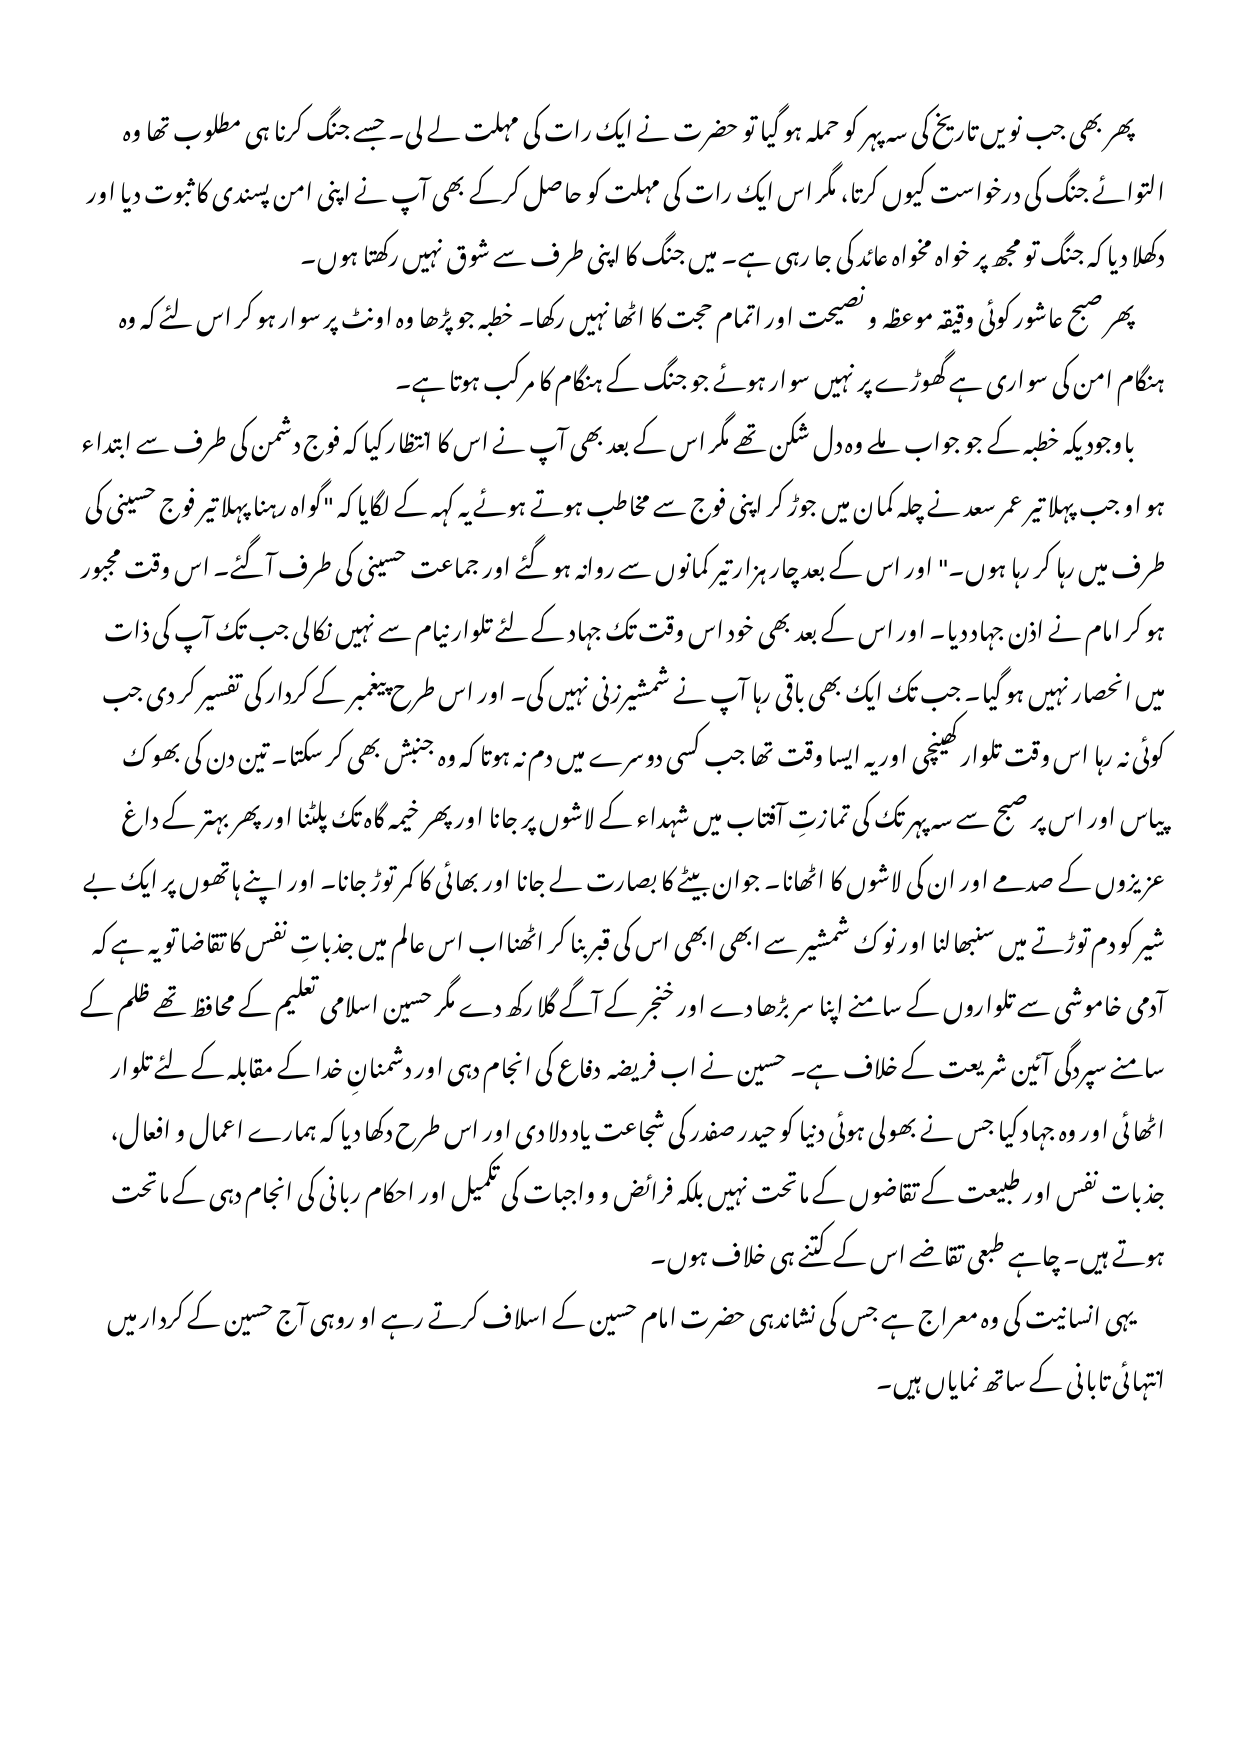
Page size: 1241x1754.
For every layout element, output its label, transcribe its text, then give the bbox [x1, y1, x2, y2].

text باوجودیکہ خطبہ کے جو جواب ملے وہ دل شکن تھے مگر اس کے بعد بھی آپ نے اس کا انتظار کیا کہ فوج دشمن کی طرف سے ابتداء ہو او جب پہلا تیر عمر سعد نے چلہ کمان میں جوڑ کر اپنی فوج سے مخاطب ہوتے ہوئے یہ کہہ کے لگایا کہ "گواہ رہنا پہلا تیر فوج حسینی کی طرف میں رہا کر رہا ہوں۔" اور اس کے بعد چار ہزار تیر کمانوں سے روانہ ہو گئے اور جماعت حسینی کی طرف آ گئے۔ اس وقت مجبور ہو کر امام نے اذن جہاد دیا۔ اور اس کے بعد بھی خود اس وقت تک جہاد کے لئے تلوار نیام سے نہیں نکالی جب تک آپ کی ذات میں انحصار نہیں ہو گیا۔ جب تک ایک بھی باقی رہا آپ نے شمشیرزنی نہیں کی۔ اور اس طرح پیغمبر کے کردار کی تفسیر کر دی جب کوئی نہ رہا اس وقت تلوار کھینچی اور یہ ایسا وقت تھا جب کسی دوسرے میں دم نہ ہوتا کہ وہ جنبش بھی کر سکتا۔ تین دن کی بھوک پیاس اور اس پر صبح سے سہ پہر تک کی تمازتِ آفتاب میں شہداء کے لاشوں پر جانا اور پھر خیمہ گاہ تک پلٹنا اور پھر بہتر کے داغ عزیزوں کے صدمے اور ان کی لاشوں کا اٹھانا۔ جوان بیٹے کا بصارت لے جانا اور بھائی کا کمر توڑ جانا۔ اور اپنے ہاتھوں پر ایک بے شیر کو دم توڑتے میں سنبھالنا اور نوک شمشیر سے ابھی ابھی اس کی قبر بنا کر اٹھنااب اس عالم میں جذباتِ نفس کا تقاضا تو یہ ہے کہ آدمی خاموشی سے تلواروں کے سامنے اپنا سر بڑھا دے اور خنجر کے آگے گلا رکھ دے مگر حسین اسلامی تعلیم کے محافظ تھے ظلم کے سامنے سپردگی آئین شریعت کے خلاف ہے۔ حسین نے اب فریضہ دفاع کی انجام دہی اور دشمنانِ خدا کے مقابلہ کے لئے تلوار اٹھائی اور وہ جہاد کیا جس نے بھولی ہوئی دنیا کو حیدر صفدر کی شجاعت یاد دلا دی اور اس طرح دکھا دیا کہ ہمارے اعمال و افعال، جذبات نفس اور طبیعت کے تقاضوں کے ماتحت نہیں بلکہ فرائض و واجبات کی تکمیل اور احکام ربانی کی انجام دہی کے ماتحت ہوتے ہیں۔ چاہے طبعی تقاضے اس کے کتنے ہی خلاف ہوں۔ [75, 406, 1165, 1281]
text یہی انسانیت کی وہ معراج ہے جس کی نشاندہی حضرت امام حسین کے اسلاف کرتے رہے او روہی آج حسین کے کردار میں انتہائی تابانی کے ساتھ نمایاں ہیں۔ [75, 1281, 1165, 1406]
text پھر بھی جب نویں تاریخ کی سہ پہر کو حملہ ہو گیا تو حضرت نے ایک رات کی مہلت لے لی۔ جسے جنگ کرنا ہی مطلوب تھا وہ التوائے جنگ کی درخواست کیوں کرتا، مگر اس ایک رات کی مہلت کو حاصل کرکے بھی آپ نے اپنی امن پسندی کا ثبوت دیا اور دکھلا دیا کہ جنگ تو مجھ پر خواہ مخواہ عائد کی جا رہی ہے۔ میں جنگ کا اپنی طرف سے شوق نہیں رکھتا ہوں۔ [75, 94, 1165, 281]
text پھر صبح عاشور کوئی وقیقہ موعظہ و نصیحت اور اتمام حجت کا اٹھا نہیں رکھا۔ خطبہ جو پڑھا وہ اونٹ پر سوار ہو کر اس لئے کہ وہ ہنگام امن کی سواری ہے گھوڑے پر نہیں سوار ہوئے جو جنگ کے ہنگام کا مرکب ہوتا ہے۔ [75, 281, 1165, 406]
